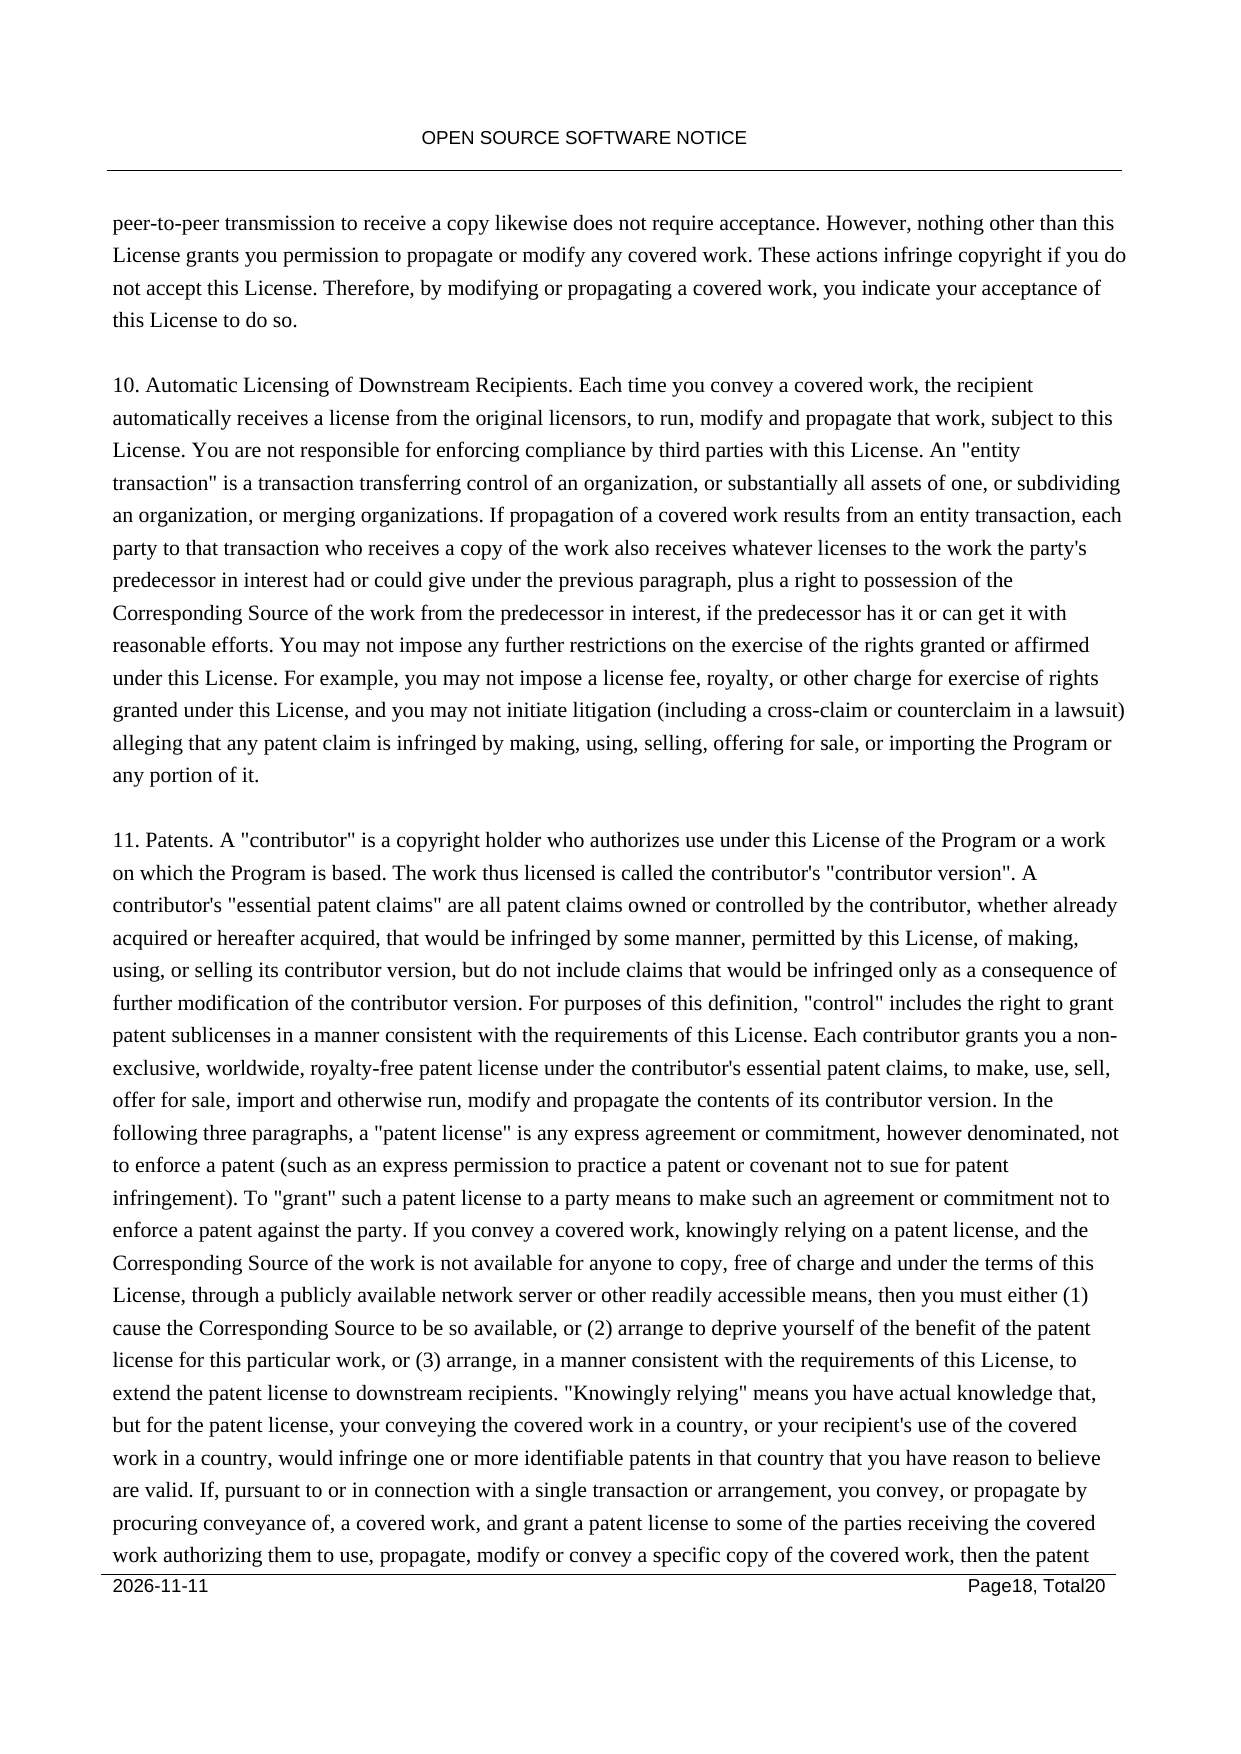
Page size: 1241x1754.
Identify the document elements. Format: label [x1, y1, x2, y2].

text [112, 206, 1128, 1571]
